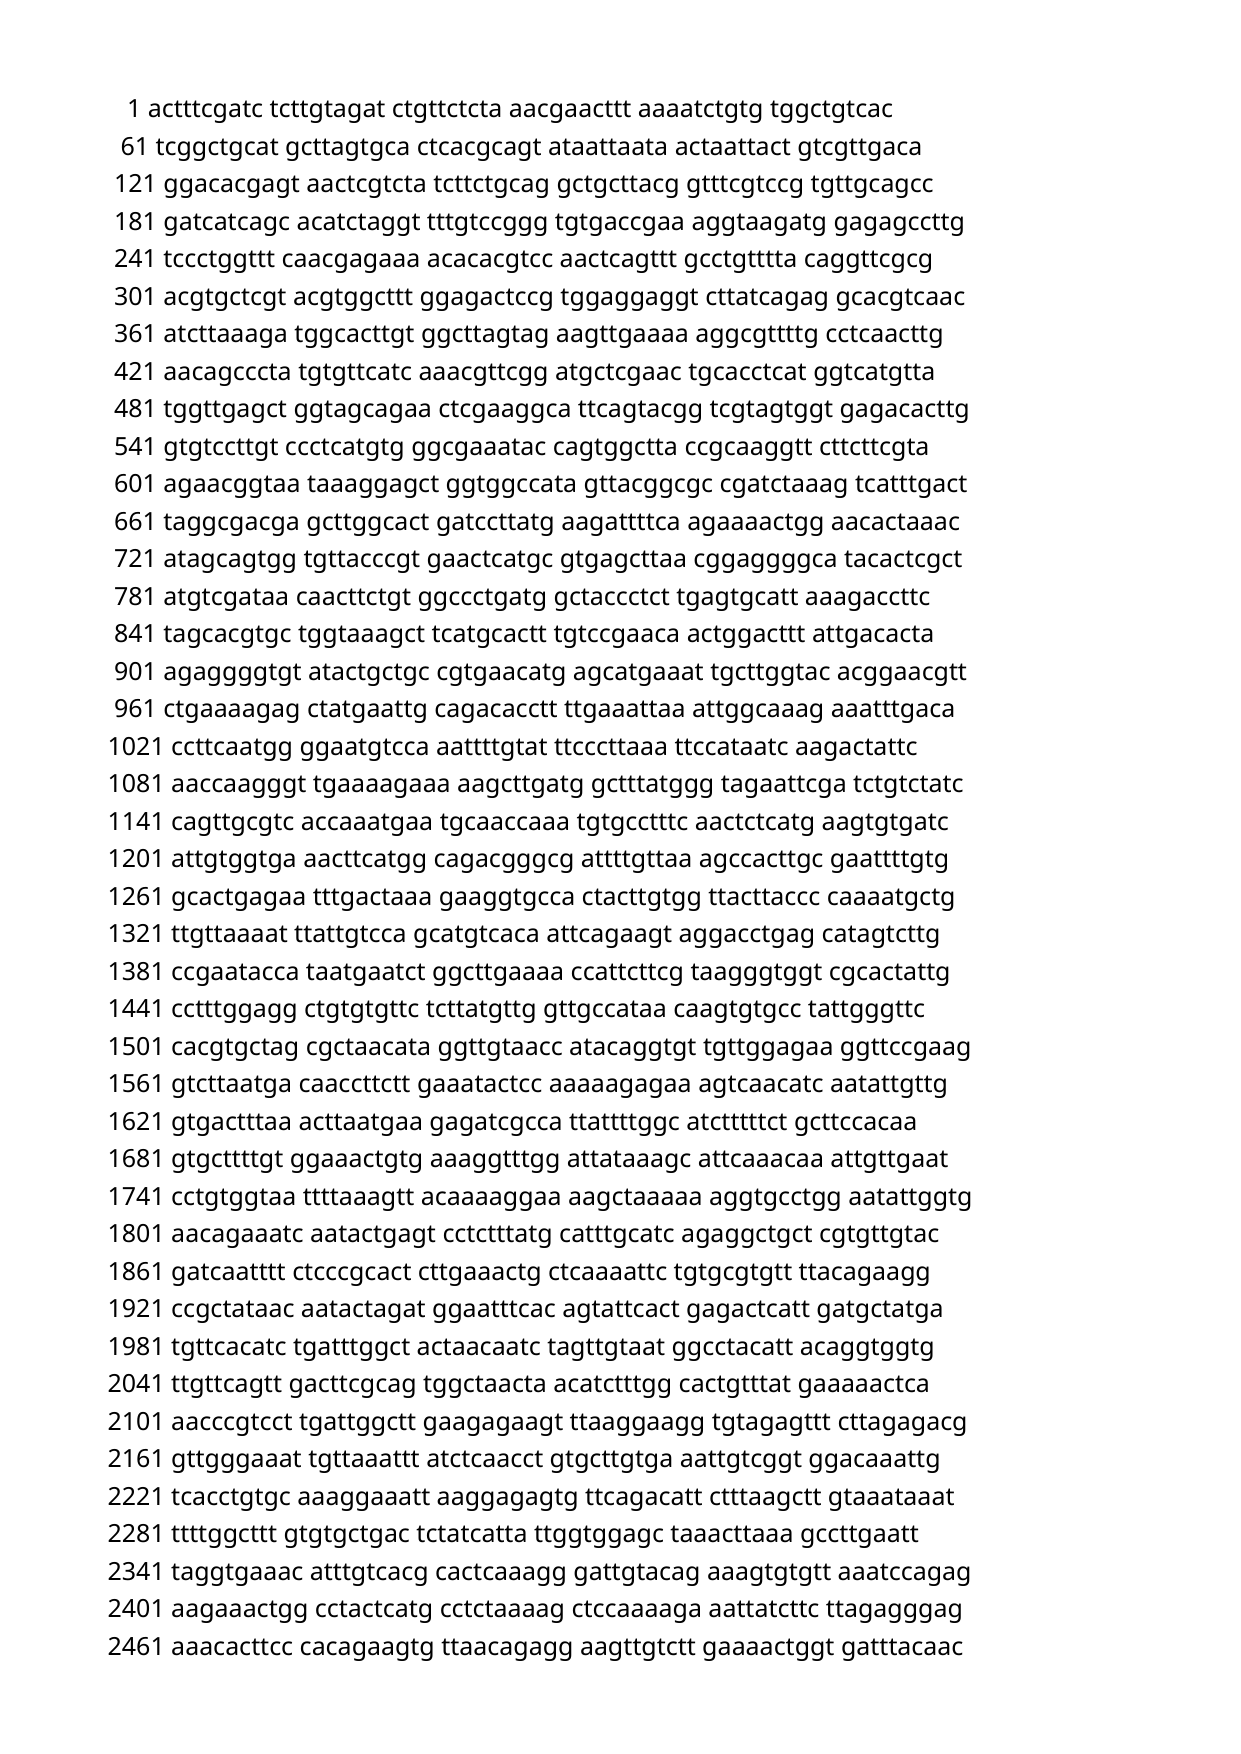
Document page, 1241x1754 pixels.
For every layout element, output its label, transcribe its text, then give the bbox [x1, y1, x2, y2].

text 2221 tcacctgtgc aaaggaaatt aaggagagtg ttcagacatt ctttaagctt gtaaataaat [75, 1477, 1165, 1514]
text 961 ctgaaaagag ctatgaattg cagacacctt ttgaaattaa attggcaaag aaatttgaca [75, 689, 1165, 727]
text 61 tcggctgcat gcttagtgca ctcacgcagt ataattaata actaattact gtcgttgaca [75, 127, 1165, 164]
text 1561 gtcttaatga caaccttctt gaaatactcc aaaaagagaa agtcaacatc aatattgttg [75, 1064, 1165, 1102]
text 1861 gatcaatttt ctcccgcact cttgaaactg ctcaaaattc tgtgcgtgtt ttacagaagg [75, 1252, 1165, 1289]
text 601 agaacggtaa taaaggagct ggtggccata gttacggcgc cgatctaaag tcatttgact [75, 464, 1165, 502]
text 481 tggttgagct ggtagcagaa ctcgaaggca ttcagtacgg tcgtagtggt gagacacttg [75, 389, 1165, 427]
text 1981 tgttcacatc tgatttggct actaacaatc tagttgtaat ggcctacatt acaggtggtg [75, 1327, 1165, 1364]
text 421 aacagcccta tgtgttcatc aaacgttcgg atgctcgaac tgcacctcat ggtcatgtta [75, 352, 1165, 389]
text 1381 ccgaatacca taatgaatct ggcttgaaaa ccattcttcg taagggtggt cgcactattg [75, 952, 1165, 989]
text 361 atcttaaaga tggcacttgt ggcttagtag aagttgaaaa aggcgttttg cctcaacttg [75, 314, 1165, 352]
text 1441 cctttggagg ctgtgtgttc tcttatgttg gttgccataa caagtgtgcc tattgggttc [75, 989, 1165, 1027]
text 1801 aacagaaatc aatactgagt cctctttatg catttgcatc agaggctgct cgtgttgtac [75, 1214, 1165, 1252]
text 2101 aacccgtcct tgattggctt gaagagaagt ttaaggaagg tgtagagttt cttagagacg [75, 1402, 1165, 1439]
text 1921 ccgctataac aatactagat ggaatttcac agtattcact gagactcatt gatgctatga [75, 1289, 1165, 1327]
text 121 ggacacgagt aactcgtcta tcttctgcag gctgcttacg gtttcgtccg tgttgcagcc [75, 164, 1165, 202]
text 1501 cacgtgctag cgctaacata ggttgtaacc atacaggtgt tgttggagaa ggttccgaag [75, 1027, 1165, 1064]
text 841 tagcacgtgc tggtaaagct tcatgcactt tgtccgaaca actggacttt attgacacta [75, 614, 1165, 652]
text 1261 gcactgagaa tttgactaaa gaaggtgcca ctacttgtgg ttacttaccc caaaatgctg [75, 877, 1165, 914]
text 901 agaggggtgt atactgctgc cgtgaacatg agcatgaaat tgcttggtac acggaacgtt [75, 652, 1165, 689]
text 2161 gttgggaaat tgttaaattt atctcaacct gtgcttgtga aattgtcggt ggacaaattg [75, 1439, 1165, 1477]
text 1681 gtgcttttgt ggaaactgtg aaaggtttgg attataaagc attcaaacaa attgttgaat [75, 1139, 1165, 1177]
text 1 actttcgatc tcttgtagat ctgttctcta aacgaacttt aaaatctgtg tggctgtcac [75, 89, 1165, 127]
text 1201 attgtggtga aacttcatgg cagacgggcg attttgttaa agccacttgc gaattttgtg [75, 839, 1165, 877]
text 1141 cagttgcgtc accaaatgaa tgcaaccaaa tgtgcctttc aactctcatg aagtgtgatc [75, 802, 1165, 839]
text 1621 gtgactttaa acttaatgaa gagatcgcca ttattttggc atctttttct gcttccacaa [75, 1102, 1165, 1139]
text 181 gatcatcagc acatctaggt tttgtccggg tgtgaccgaa aggtaagatg gagagccttg [75, 202, 1165, 239]
text 2281 ttttggcttt gtgtgctgac tctatcatta ttggtggagc taaacttaaa gccttgaatt [75, 1514, 1165, 1552]
text 1081 aaccaagggt tgaaaagaaa aagcttgatg gctttatggg tagaattcga tctgtctatc [75, 764, 1165, 802]
text 2041 ttgttcagtt gacttcgcag tggctaacta acatctttgg cactgtttat gaaaaactca [75, 1364, 1165, 1402]
text 781 atgtcgataa caacttctgt ggccctgatg gctaccctct tgagtgcatt aaagaccttc [75, 577, 1165, 614]
text 541 gtgtccttgt ccctcatgtg ggcgaaatac cagtggctta ccgcaaggtt cttcttcgta [75, 427, 1165, 464]
text 1321 ttgttaaaat ttattgtcca gcatgtcaca attcagaagt aggacctgag catagtcttg [75, 914, 1165, 952]
text 301 acgtgctcgt acgtggcttt ggagactccg tggaggaggt cttatcagag gcacgtcaac [75, 277, 1165, 314]
text 721 atagcagtgg tgttacccgt gaactcatgc gtgagcttaa cggaggggca tacactcgct [75, 539, 1165, 577]
text 2461 aaacacttcc cacagaagtg ttaacagagg aagttgtctt gaaaactggt gatttacaac [75, 1627, 1165, 1664]
text 1021 ccttcaatgg ggaatgtcca aattttgtat ttcccttaaa ttccataatc aagactattc [75, 727, 1165, 764]
text 661 taggcgacga gcttggcact gatccttatg aagattttca agaaaactgg aacactaaac [75, 502, 1165, 539]
text 2341 taggtgaaac atttgtcacg cactcaaagg gattgtacag aaagtgtgtt aaatccagag [75, 1552, 1165, 1589]
text 2401 aagaaactgg cctactcatg cctctaaaag ctccaaaaga aattatcttc ttagagggag [75, 1589, 1165, 1627]
text 241 tccctggttt caacgagaaa acacacgtcc aactcagttt gcctgtttta caggttcgcg [75, 239, 1165, 277]
text 1741 cctgtggtaa ttttaaagtt acaaaaggaa aagctaaaaa aggtgcctgg aatattggtg [75, 1177, 1165, 1214]
